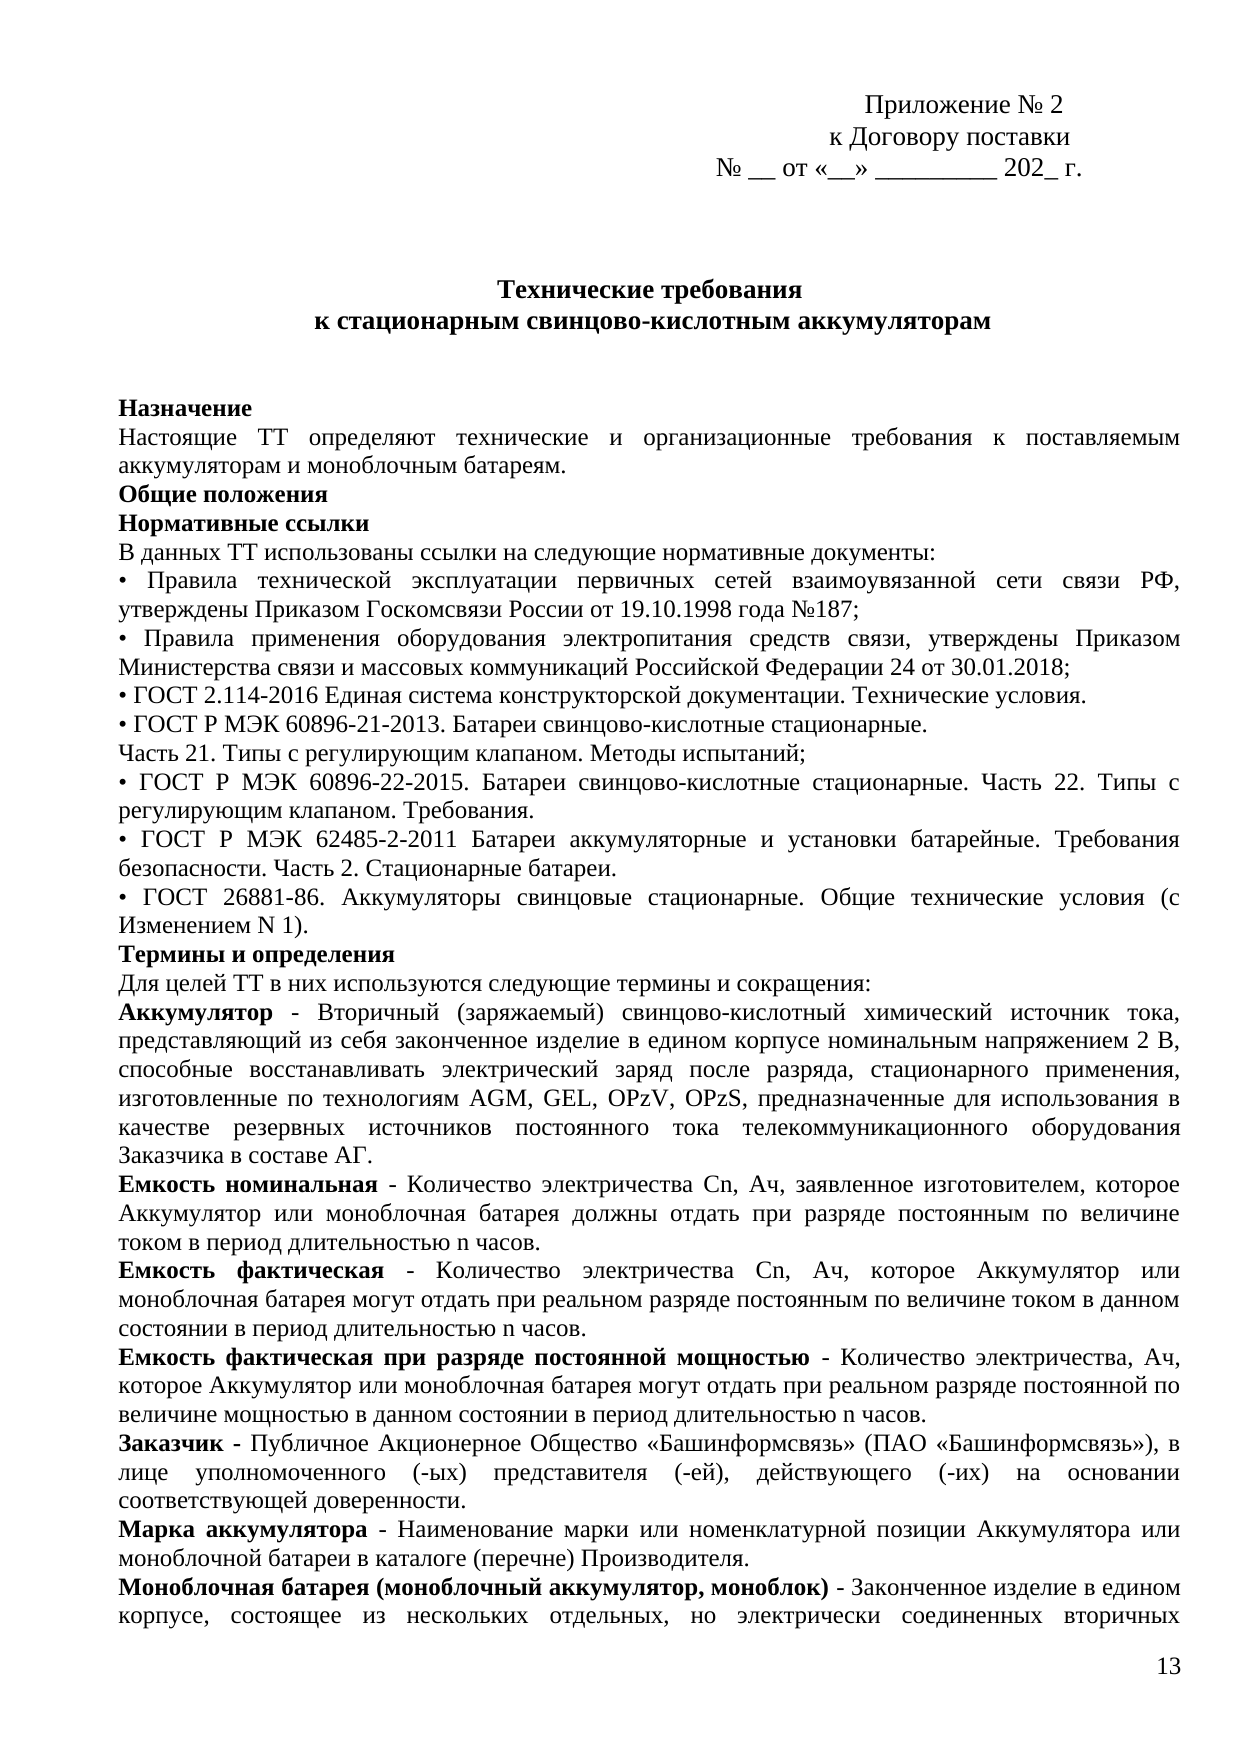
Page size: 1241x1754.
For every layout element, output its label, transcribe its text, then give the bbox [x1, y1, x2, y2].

text • ГОСТ Р МЭК 60896-21-2013. Батареи свинцово-кислотные стационарные. [118, 709, 1181, 738]
text • Правила применения оборудования электропитания средств связи, утверждены Приказом Министерства связи и массовых коммуникаций Российской Федерации 24 от 30.01.2018; [118, 623, 1181, 680]
text Марка аккумулятора - Наименование марки или номенклатурной позиции Аккумулятора или моноблочной батареи в каталоге (перечне) Производителя. [118, 1514, 1181, 1572]
text Технические требования [118, 273, 1181, 304]
text Аккумулятор - Вторичный (заряжаемый) свинцово-кислотный химический источник тока, представляющий из себя законченное изделие в едином корпусе номинальным напряжением 2 В, способные восстанавливать электрический заряд после разряда, стационарного применения, изготовленные по технологиям AGM, GEL, OPzV, OPzS, предназначенные для использования в качестве резервных источников постоянного тока телекоммуникационного оборудования Заказчика в составе АГ. [118, 997, 1181, 1169]
text Для целей ТТ в них используются следующие термины и сокращения: [118, 968, 1181, 997]
text № __ от «__» _________ 202_ г. [118, 151, 1181, 182]
text • ГОСТ Р МЭК 62485-2-2011 Батареи аккумуляторные и установки батарейные. Требования безопасности. Часть 2. Стационарные батареи. [118, 824, 1181, 882]
text • ГОСТ Р МЭК 60896-22-2015. Батареи свинцово-кислотные стационарные. Часть 22. Типы с регулирующим клапаном. Требования. [118, 767, 1181, 824]
text Емкость фактическая при разряде постоянной мощностью - Количество электричества, Ач, которое Аккумулятор или моноблочная батарея могут отдать при реальном разряде постоянной по величине мощностью в данном состоянии в период длительностью n часов. [118, 1342, 1181, 1428]
text к стационарным свинцово-кислотным аккумуляторам [118, 304, 1181, 335]
text Настоящие ТТ определяют технические и организационные требования к поставляемым аккумуляторам и моноблочным батареям. [118, 422, 1181, 479]
text Нормативные ссылки [118, 508, 1181, 537]
text Заказчик - Публичное Акционерное Общество «Башинформсвязь» (ПАО «Башинформсвязь»), в лице уполномоченного (-ых) представителя (-ей), действующего (-их) на основании соответствующей доверенности. [118, 1428, 1181, 1514]
text • ГОСТ 2.114-2016 Единая система конструкторской документации. Технические условия. [118, 680, 1181, 709]
text Назначение [118, 393, 1181, 422]
text к Договору поставки [118, 120, 1181, 151]
text Часть 21. Типы с регулирующим клапаном. Методы испытаний; [118, 738, 1181, 767]
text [118, 1572, 1181, 1629]
text Емкость номинальная - Количество электричества Cn, Ач, заявленное изготовителем, которое Аккумулятор или моноблочная батарея должны отдать при разряде постоянным по величине током в период длительностью n часов. [118, 1169, 1181, 1255]
text Общие положения [118, 479, 1181, 508]
text Приложение № 2 [118, 89, 1181, 120]
text • Правила технической эксплуатации первичных сетей взаимоувязанной сети связи РФ, утверждены Приказом Госкомсвязи России от 19.10.1998 года №187; [118, 565, 1181, 623]
text • ГОСТ 26881-86. Аккумуляторы свинцовые стационарные. Общие технические условия (с Изменением N 1). [118, 882, 1181, 939]
text Емкость фактическая - Количество электричества Cn, Ач, которое Аккумулятор или моноблочная батарея могут отдать при реальном разряде постоянным по величине током в данном состоянии в период длительностью n часов. [118, 1255, 1181, 1342]
text В данных ТТ использованы ссылки на следующие нормативные документы: [118, 537, 1181, 565]
text Термины и определения [118, 939, 1181, 968]
